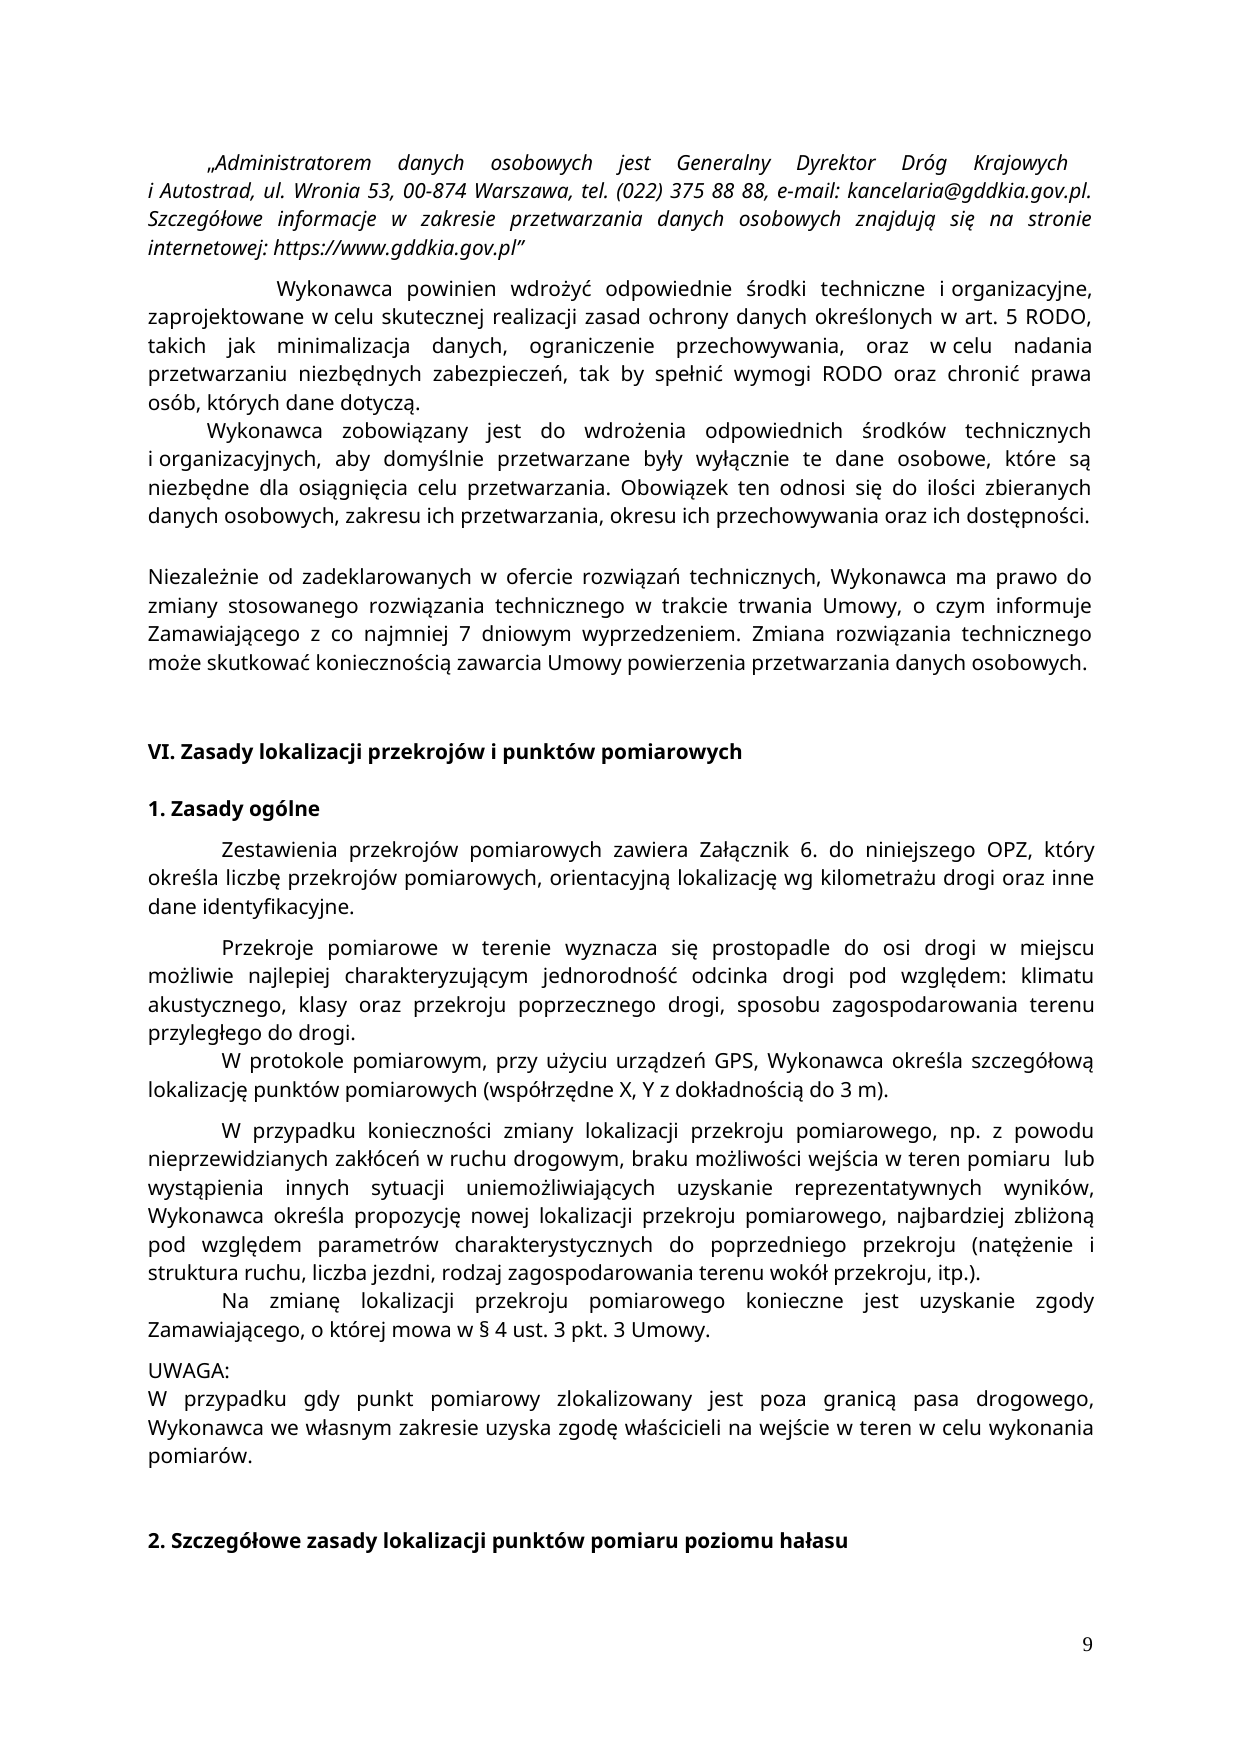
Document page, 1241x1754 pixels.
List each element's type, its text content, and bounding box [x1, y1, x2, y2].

text W przypadku gdy punkt pomiarowy zlokalizowany jest poza granicą pasa drogowego, Wykonawca we własnym zakresie uzyska zgodę właścicieli na wejście w teren w celu wykonania pomiarów. [148, 1384, 1095, 1470]
text Zestawienia przekrojów pomiarowych zawiera Załącznik 6. do niniejszego OPZ, który określa liczbę przekrojów pomiarowych, orientacyjną lokalizację wg kilometrażu drogi oraz inne dane identyfikacyjne. [148, 835, 1096, 920]
text Wykonawca zobowiązany jest do wdrożenia odpowiednich środków technicznych i organizacyjnych, aby domyślnie przetwarzane były wyłącznie te dane osobowe, które są niezbędne dla osiągnięcia celu przetwarzania. Obowiązek ten odnosi się do ilości zbieranych danych osobowych, zakresu ich przetwarzania, okresu ich przechowywania oraz ich dostępności. [148, 416, 1093, 530]
text W przypadku konieczności zmiany lokalizacji przekroju pomiarowego, np. z powodu nieprzewidzianych zakłóceń w ruchu drogowym, braku możliwości wejścia w teren pomiaru lub wystąpienia innych sytuacji uniemożliwiających uzyskanie reprezentatywnych wyników, Wykonawca określa propozycję nowej lokalizacji przekroju pomiarowego, najbardziej zbliżoną pod względem parametrów charakterystycznych do poprzedniego przekroju (natężenie i struktura ruchu, liczba jezdni, rodzaj zagospodarowania terenu wokół przekroju, itp.). [148, 1116, 1096, 1287]
text W protokole pomiarowym, przy użyciu urządzeń GPS, Wykonawca określa szczegółową lokalizację punktów pomiarowych (współrzędne X, Y z dokładnością do 3 m). [148, 1047, 1095, 1103]
text Niezależnie od zadeklarowanych w ofercie rozwiązań technicznych, Wykonawca ma prawo do zmiany stosowanego rozwiązania technicznego w trakcie trwania Umowy, o czym informuje Zamawiającego z co najmniej 7 dniowym wyprzedzeniem. Zmiana rozwiązania technicznego może skutkować koniecznością zawarcia Umowy powierzenia przetwarzania danych osobowych. [148, 562, 1093, 676]
text 2. Szczegółowe zasady lokalizacji punktów pomiaru poziomu hałasu [148, 1527, 1095, 1555]
text VI. Zasady lokalizacji przekrojów i punktów pomiarowych [148, 737, 1096, 766]
text Przekroje pomiarowe w terenie wyznacza się prostopadle do osi drogi w miejscu możliwie najlepiej charakteryzującym jednorodność odcinka drogi pod względem: klimatu akustycznego, klasy oraz przekroju poprzecznego drogi, sposobu zagospodarowania terenu przyległego do drogi. [148, 933, 1096, 1047]
text Wykonawca powinien wdrożyć odpowiednie środki techniczne i organizacyjne, zaprojektowane w celu skutecznej realizacji zasad ochrony danych określonych w art. 5 RODO, takich jak minimalizacja danych, ograniczenie przechowywania, oraz w celu nadania przetwarzaniu niezbędnych zabezpieczeń, tak by spełnić wymogi RODO oraz chronić prawa osób, których dane dotyczą. [148, 274, 1093, 416]
text UWAGA: [148, 1356, 1096, 1384]
text „Administratorem danych osobowych jest Generalny Dyrektor Dróg Krajowych i Autostrad, ul. Wronia 53, 00-874 Warszawa, tel. (022) 375 88 88, e-mail: kancelaria@gddkia.gov.pl. Szczegółowe informacje w zakresie przetwarzania danych osobowych znajdują się na stronie internetowej: https://www.gddkia.gov.pl” [148, 148, 1096, 261]
text 1. Zasady ogólne [148, 794, 1095, 822]
text Na zmianę lokalizacji przekroju pomiarowego konieczne jest uzyskanie zgody Zamawiającego, o której mowa w § 4 ust. 3 pkt. 3 Umowy. [148, 1287, 1095, 1343]
